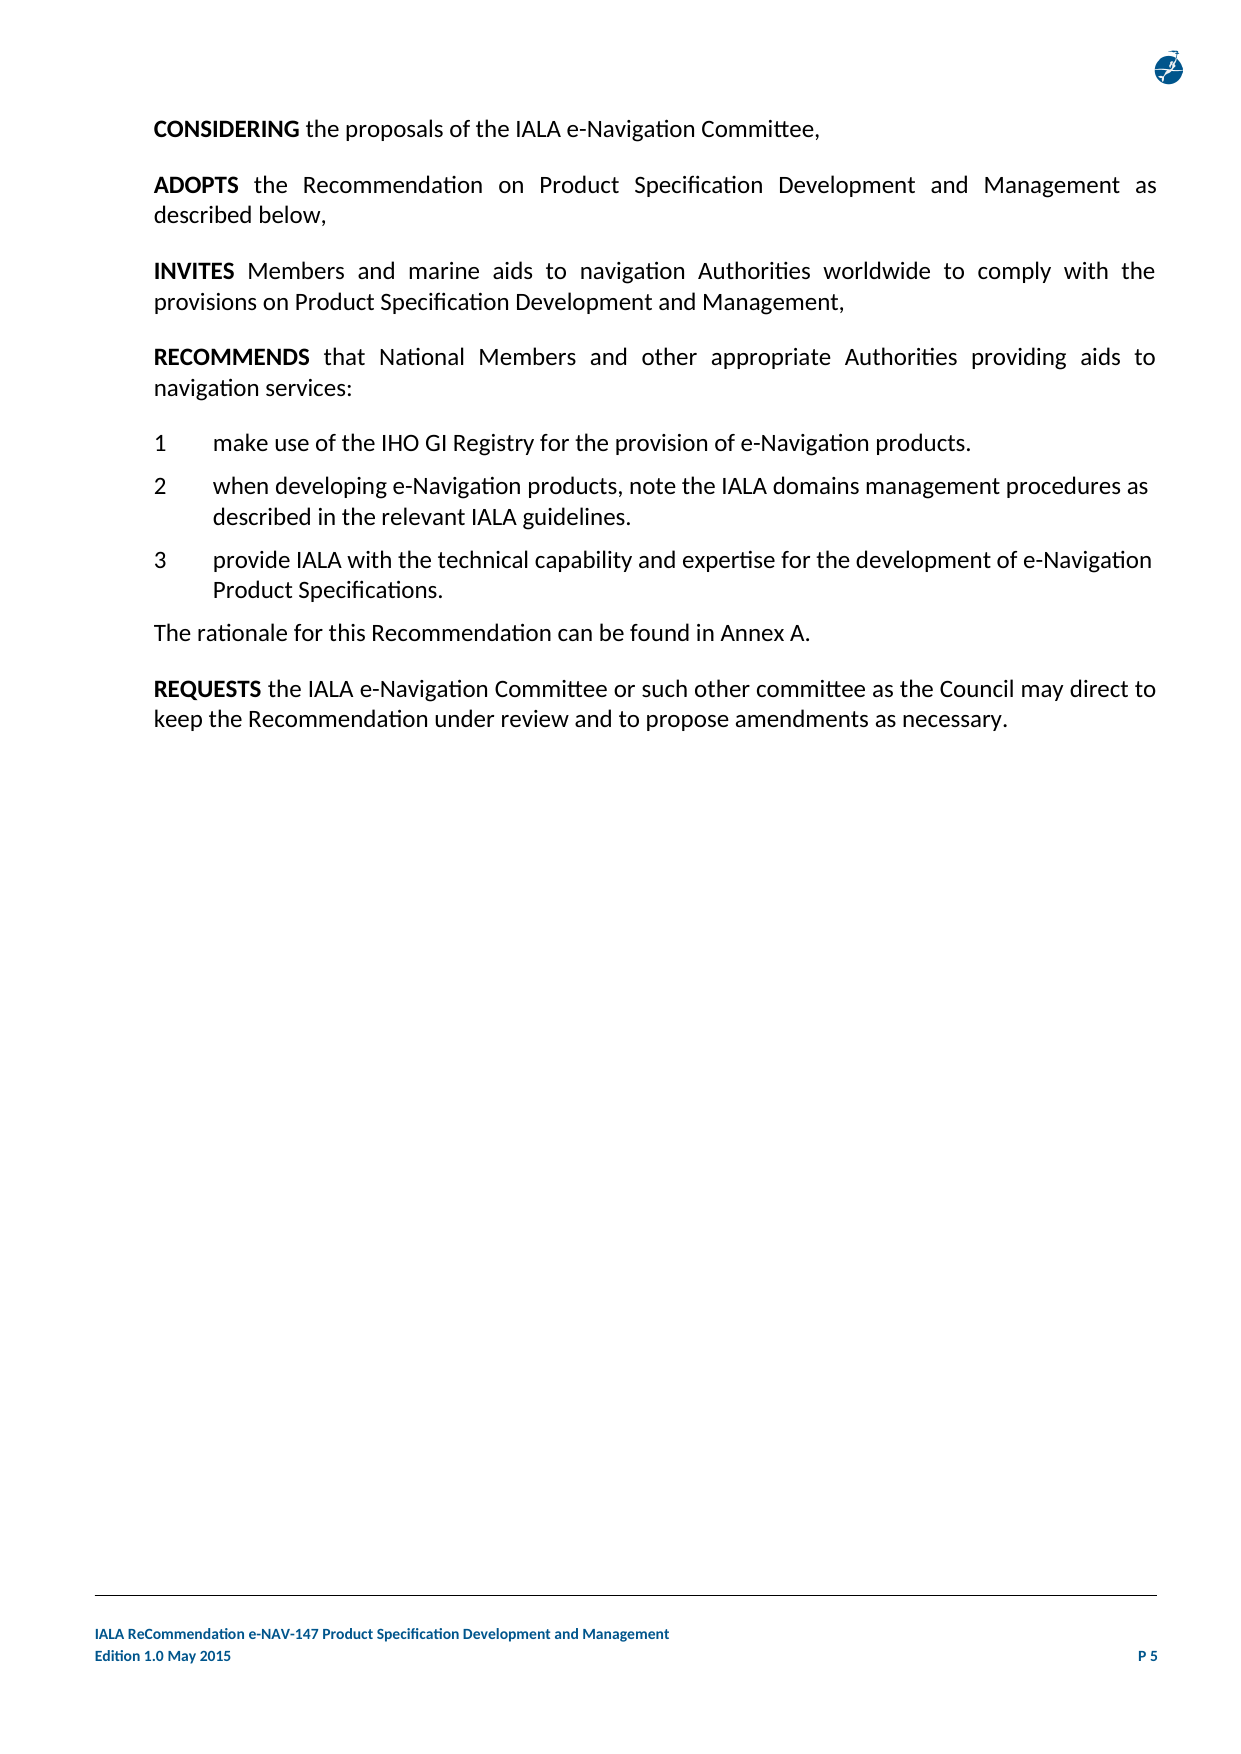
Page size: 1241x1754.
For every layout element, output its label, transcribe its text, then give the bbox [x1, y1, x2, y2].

picture [1123, 0, 1241, 119]
text The rationale for this Recommendation can be found in Annex A. [153, 617, 1157, 648]
text RECOMMENDS that National Members and other appropriate Authorities providing aids to navigation services: [153, 341, 1157, 402]
text INVITES Members and marine aids to navigation Authorities worldwide to comply with the provisions on Product Specification Development and Management, [153, 255, 1157, 316]
text CONSIDERING the proposals of the IALA e-Navigation Committee, [153, 113, 1157, 144]
list provide IALA with the technical capability and expertise for the development of e-Navigation Product Specifications. [153, 544, 1157, 605]
list when developing e-Navigation products, note the IALA domains management procedures as described in the relevant IALA guidelines. [153, 470, 1157, 531]
text ADOPTS the Recommendation on Product Specification Development and Management as described below, [153, 169, 1157, 230]
text REQUESTS the IALA e-Navigation Committee or such other committee as the Council may direct to keep the Recommendation under review and to propose amendments as necessary. [153, 673, 1157, 734]
list make use of the IHO GI Registry for the provision of e-Navigation products. [153, 427, 1157, 458]
